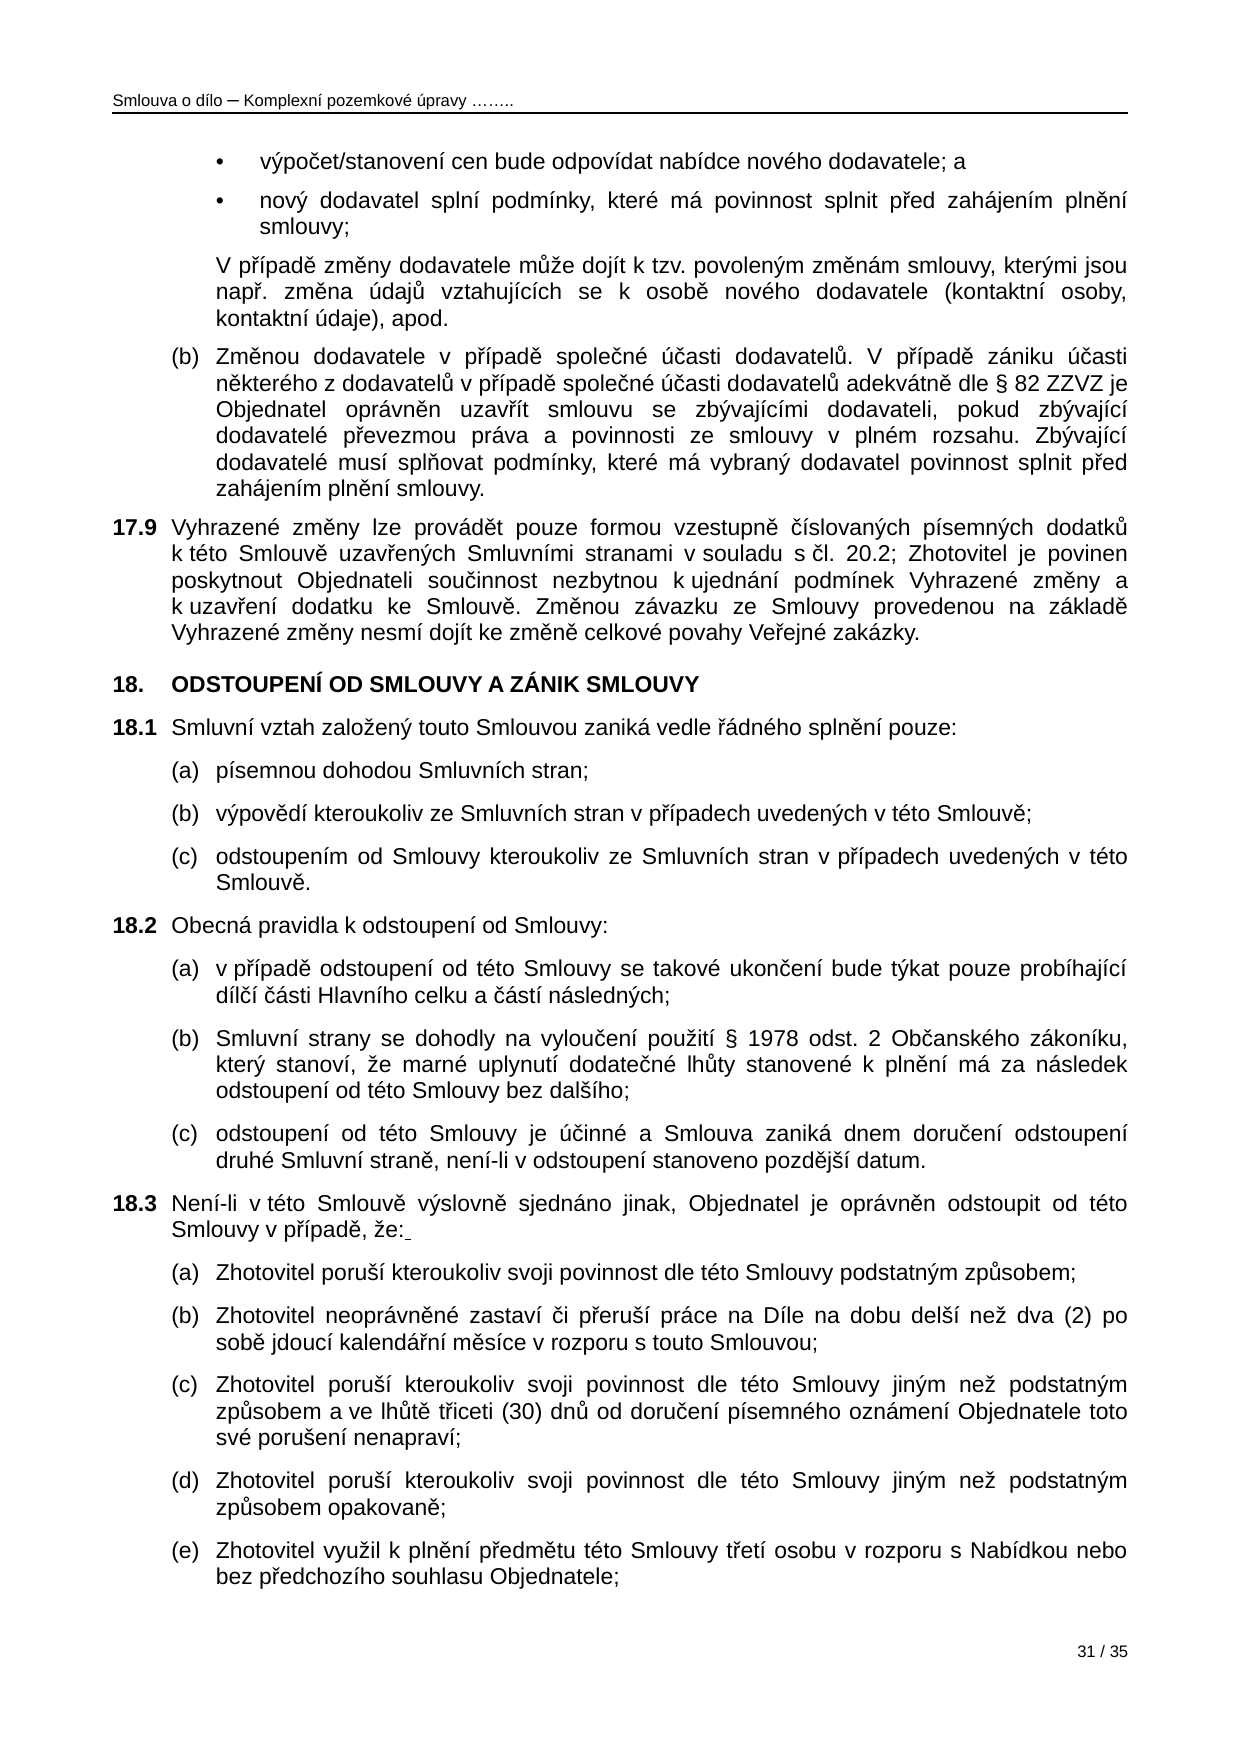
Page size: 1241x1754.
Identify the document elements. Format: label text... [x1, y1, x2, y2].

text V případě změny dodavatele může dojít k tzv. povoleným změnám smlouvy, kterými jsou např. změna údajů vztahujících se k osobě nového dodavatele (kontaktní osoby, kontaktní údaje), apod. [216, 252, 1128, 331]
text ODSTOUPENÍ OD SMLOUVY a zánik smlouvy [112, 671, 1128, 697]
text Obecná pravidla k odstoupení od Smlouvy: [112, 912, 1128, 938]
text odstoupením od Smlouvy kteroukoliv ze Smluvních stran v případech uvedených v této Smlouvě. [171, 843, 1128, 896]
text Smluvní strany se dohodly na vyloučení použití § 1978 odst. 2 Občanského zákoníku, který stanoví, že marné uplynutí dodatečné lhůty stanovené k plnění má za následek odstoupení od této Smlouvy bez dalšího; [171, 1024, 1128, 1104]
text Vyhrazené změny lze provádět pouze formou vzestupně číslovaných písemných dodatků k této Smlouvě uzavřených Smluvními stranami v souladu s čl. 20.2; Zhotovitel je povinen poskytnout Objednateli součinnost nezbytnou k ujednání podmínek Vyhrazené změny a k uzavření dodatku ke Smlouvě. Změnou závazku ze Smlouvy provedenou na základě Vyhrazené změny nesmí dojít ke změně celkové povahy Veřejné zakázky. [112, 514, 1128, 646]
text Smluvní vztah založený touto Smlouvou zaniká vedle řádného splnění pouze: [112, 714, 1128, 740]
text odstoupení od této Smlouvy je účinné a Smlouva zaniká dnem doručení odstoupení druhé Smluvní straně, není-li v odstoupení stanoveno pozdější datum. [171, 1120, 1128, 1173]
text výpovědí kteroukoliv ze Smluvních stran v případech uvedených v této Smlouvě; [171, 800, 1128, 826]
text Zhotovitel využil k plnění předmětu této Smlouvy třetí osobu v rozporu s Nabídkou nebo bez předchozího souhlasu Objednatele; [171, 1537, 1128, 1589]
list v případě odstoupení od této Smlouvy se takové ukončení bude týkat pouze probíhající dílčí části Hlavního celku a částí následných; [171, 955, 1128, 1008]
text Zhotovitel poruší kteroukoliv svoji povinnost dle této Smlouvy jiným než podstatným způsobem a ve lhůtě třiceti (30) dnů od doručení písemného oznámení Objednatele toto své porušení nenapraví; [171, 1371, 1128, 1451]
text Zhotovitel poruší kteroukoliv svoji povinnost dle této Smlouvy jiným než podstatným způsobem opakovaně; [171, 1467, 1128, 1520]
list Zhotovitel poruší kteroukoliv svoji povinnost dle této Smlouvy podstatným způsobem; [171, 1259, 1128, 1285]
list Změnou dodavatele v případě společné účasti dodavatelů. V případě zániku účasti některého z dodavatelů v případě společné účasti dodavatelů adekvátně dle § 82 ZZVZ je Objednatel oprávněn uzavřít smlouvu se zbývajícími dodavateli, pokud zbývající dodavatelé převezmou práva a povinnosti ze smlouvy v plném rozsahu. Zbývající dodavatelé musí splňovat podmínky, které má vybraný dodavatel povinnost splnit před zahájením plnění smlouvy. [171, 343, 1128, 501]
text Není-li v této Smlouvě výslovně sjednáno jinak, Objednatel je oprávněn odstoupit od této Smlouvy v případě, že: [112, 1190, 1128, 1242]
list písemnou dohodou Smluvních stran; [171, 757, 1128, 783]
list Zhotovitel neoprávněné zastaví či přeruší práce na Díle na dobu delší než dva (2) po sobě jdoucí kalendářní měsíce v rozporu s touto Smlouvou; [171, 1302, 1128, 1355]
text • výpočet/stanovení cen bude odpovídat nabídce nového dodavatele; a [216, 148, 1128, 174]
text • nový dodavatel splní podmínky, které má povinnost splnit před zahájením plnění smlouvy; [216, 187, 1128, 239]
